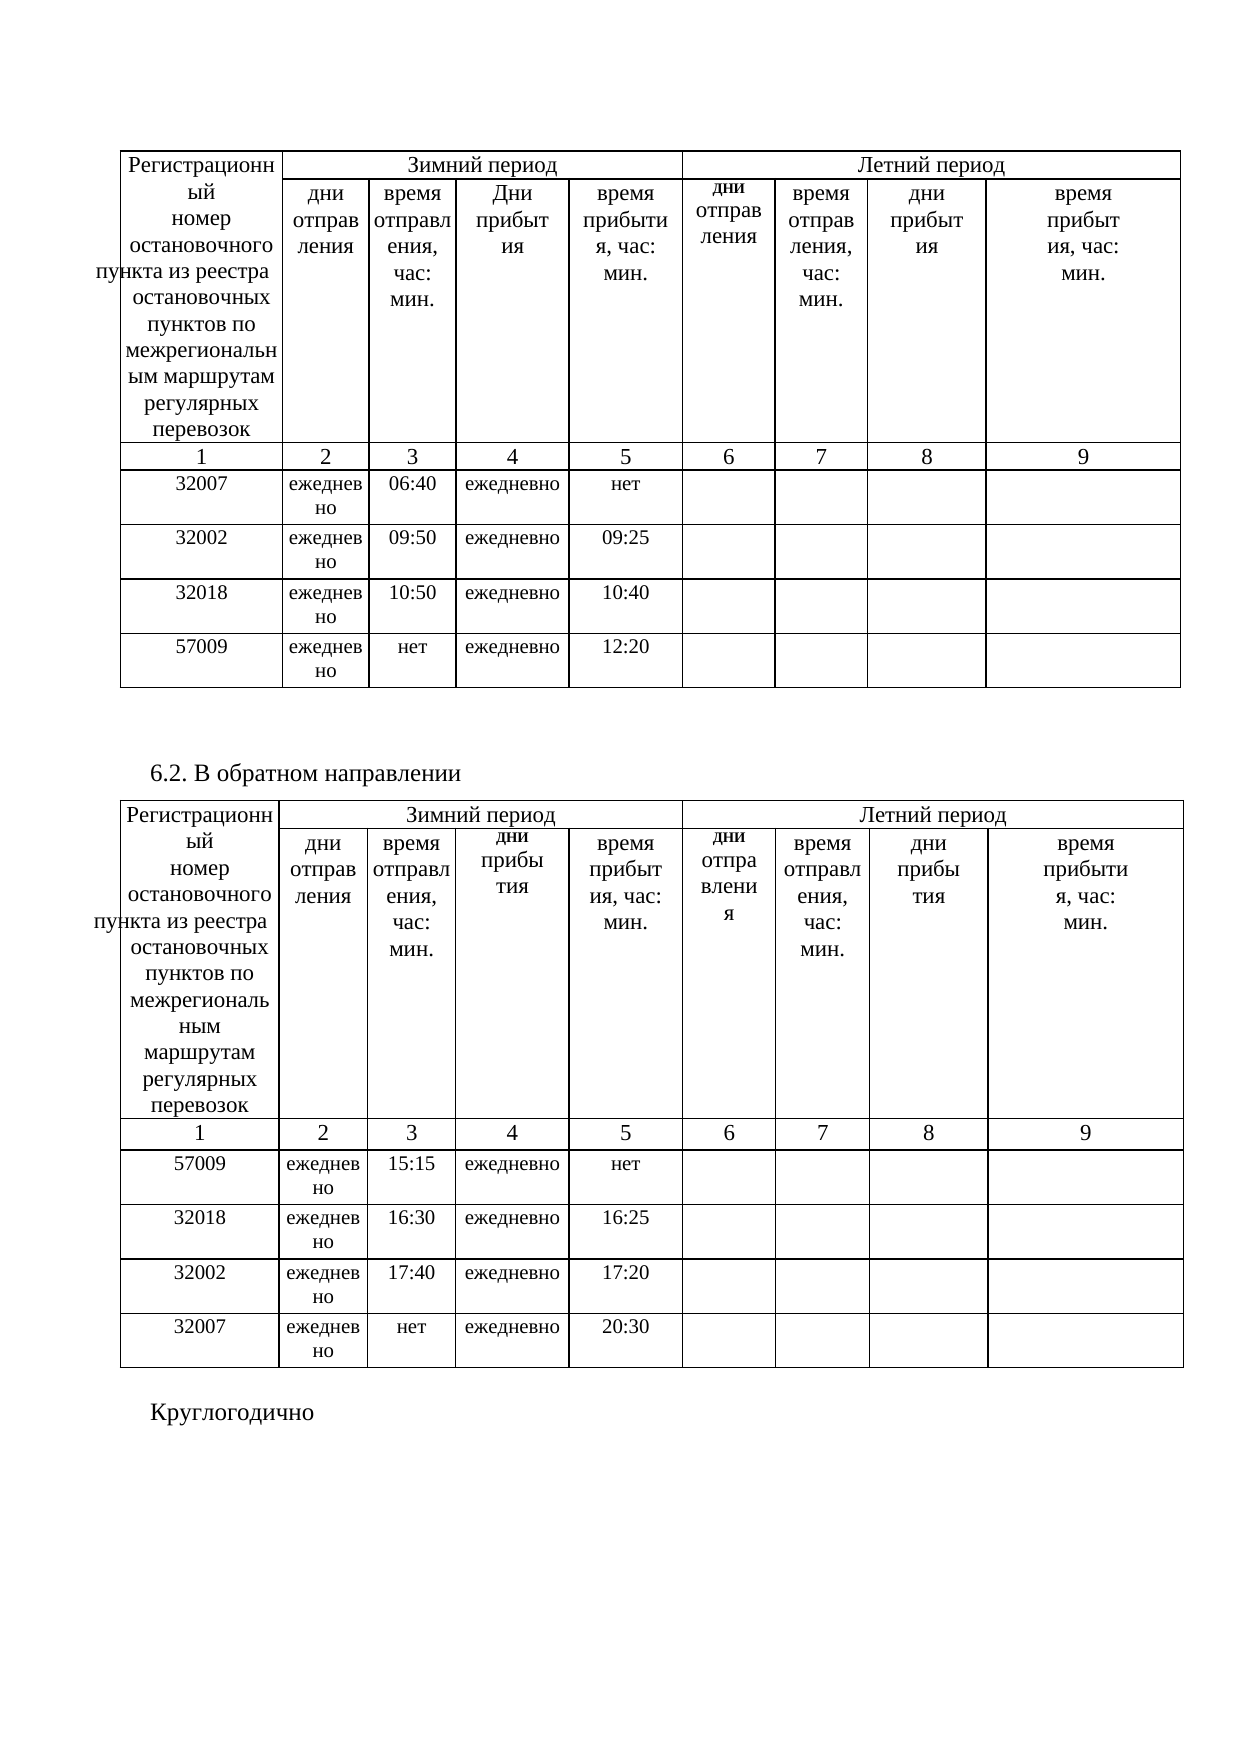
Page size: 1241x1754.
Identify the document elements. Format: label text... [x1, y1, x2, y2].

table_cell нет [370, 634, 455, 687]
table_cell время прибыти я, час: мин. [989, 829, 1183, 1117]
table_cell нет [368, 1314, 455, 1367]
table_cell [868, 471, 985, 524]
table_cell [987, 580, 1180, 632]
table_cell [776, 1205, 869, 1258]
table_cell 6 [683, 443, 774, 469]
table_cell [776, 634, 867, 687]
text 6.2. В обратном направлении [150, 758, 1090, 787]
table_cell ежедневно [457, 580, 568, 632]
table_cell [683, 1260, 775, 1312]
table_cell ДНИ прибы тия [456, 829, 568, 1117]
table_cell 7 [776, 1119, 869, 1149]
table_cell время отправл ения, час: мин. [370, 180, 455, 441]
table_cell 06:40 [370, 471, 455, 524]
table_cell 5 [570, 1119, 682, 1149]
table_cell 16:30 [368, 1205, 455, 1258]
table_cell ежедневно [283, 471, 368, 524]
table_cell [683, 1205, 775, 1258]
table_header Летний период [683, 152, 1180, 178]
table_cell нет [570, 1151, 682, 1204]
table_cell время прибыти я, час: мин. [570, 180, 682, 441]
table_cell 57009 [121, 1151, 278, 1204]
table_cell ежедневно [456, 1314, 568, 1367]
table_cell ежедневно [283, 525, 368, 578]
table_cell нет [570, 471, 682, 524]
table_cell [987, 471, 1180, 524]
table_cell 32018 [121, 1205, 278, 1258]
table_cell [868, 580, 985, 632]
table_cell [868, 525, 985, 578]
table_cell 3 [370, 443, 455, 469]
table_cell [776, 1314, 869, 1367]
table_cell 8 [870, 1119, 987, 1149]
table_cell [989, 1260, 1183, 1312]
table_cell ежедневно [280, 1260, 367, 1312]
table_cell 16:25 [570, 1205, 682, 1258]
table_cell [987, 525, 1180, 578]
table_cell время отправ ления, час: мин. [776, 180, 867, 441]
table_cell ДНИ отправ ления [683, 180, 774, 441]
table_cell [989, 1151, 1183, 1204]
table_cell [870, 1260, 987, 1312]
table_cell [868, 634, 985, 687]
table_cell ДНИ отпра влени я [683, 829, 775, 1117]
table_cell [776, 580, 867, 632]
table_cell 32002 [121, 525, 282, 578]
table_cell 1 [121, 1119, 278, 1149]
table_cell 9 [989, 1119, 1183, 1149]
table_cell 9 [987, 443, 1180, 469]
table_cell ежедневно [457, 525, 568, 578]
table_cell 57009 [121, 634, 282, 687]
table_cell [870, 1151, 987, 1204]
table_header Летний период [683, 801, 1183, 828]
table_cell 6 [683, 1119, 775, 1149]
table_cell 4 [456, 1119, 568, 1149]
table_cell ежедневно [280, 1151, 367, 1204]
table_header Регистрационный номер остановочного пункта из реестра остановочных пунктов по межрегиональным маршрутам регулярных перевозок [121, 801, 278, 1117]
table_cell [776, 1260, 869, 1312]
table_cell ежедневно [280, 1314, 367, 1367]
table_cell время прибыт ия, час: мин. [570, 829, 682, 1117]
table_cell ежедневно [280, 1205, 367, 1258]
table_cell [683, 1151, 775, 1204]
table_cell ежедневно [457, 471, 568, 524]
table_cell 09:50 [370, 525, 455, 578]
table_cell 8 [868, 443, 985, 469]
table_cell дни прибыт ия [868, 180, 985, 441]
table_cell 2 [283, 443, 368, 469]
table_cell 15:15 [368, 1151, 455, 1204]
table_cell [989, 1205, 1183, 1258]
table_cell [683, 1314, 775, 1367]
table_cell время отправл ения, час: мин. [776, 829, 869, 1117]
table_cell ежедневно [456, 1260, 568, 1312]
table_cell [683, 525, 774, 578]
table_cell 09:25 [570, 525, 682, 578]
table_cell [683, 471, 774, 524]
table_cell Дни прибыт ия [457, 180, 568, 441]
table_cell [776, 471, 867, 524]
table_cell [989, 1314, 1183, 1367]
table_cell ежедневно [457, 634, 568, 687]
table_cell дни отправ ления [280, 829, 367, 1117]
table_cell 17:40 [368, 1260, 455, 1312]
table_cell [870, 1205, 987, 1258]
table_cell 10:50 [370, 580, 455, 632]
table_header Регистрационный номер остановочного пункта из реестра остановочных пунктов по межрегиональным маршрутам регулярных перевозок [121, 152, 282, 441]
table_header Зимний период [280, 801, 682, 828]
text Круглогодично [150, 1397, 1090, 1426]
table_cell время отправл ения, час: мин. [368, 829, 455, 1117]
table_cell 5 [570, 443, 682, 469]
table_cell [683, 580, 774, 632]
table_cell [683, 634, 774, 687]
table_cell 1 [121, 443, 282, 469]
table_cell дни отправ ления [283, 180, 368, 441]
table_cell [776, 1151, 869, 1204]
table_cell 20:30 [570, 1314, 682, 1367]
table_header Зимний период [283, 152, 682, 178]
table_cell 32007 [121, 1314, 278, 1367]
table_cell 10:40 [570, 580, 682, 632]
table_cell 2 [280, 1119, 367, 1149]
table_cell 12:20 [570, 634, 682, 687]
table_cell [776, 525, 867, 578]
table_cell [870, 1314, 987, 1367]
table_cell дни прибы тия [870, 829, 987, 1117]
table_cell 17:20 [570, 1260, 682, 1312]
table_cell ежедневно [283, 634, 368, 687]
table_cell 32018 [121, 580, 282, 632]
table_cell ежедневно [456, 1151, 568, 1204]
table_cell время прибыт ия, час: мин. [987, 180, 1180, 441]
table_cell 4 [457, 443, 568, 469]
table_cell ежедневно [283, 580, 368, 632]
table_cell ежедневно [456, 1205, 568, 1258]
table_cell 32002 [121, 1260, 278, 1312]
table_cell 32007 [121, 471, 282, 524]
table_cell [987, 634, 1180, 687]
table_cell 3 [368, 1119, 455, 1149]
table_cell 7 [776, 443, 867, 469]
